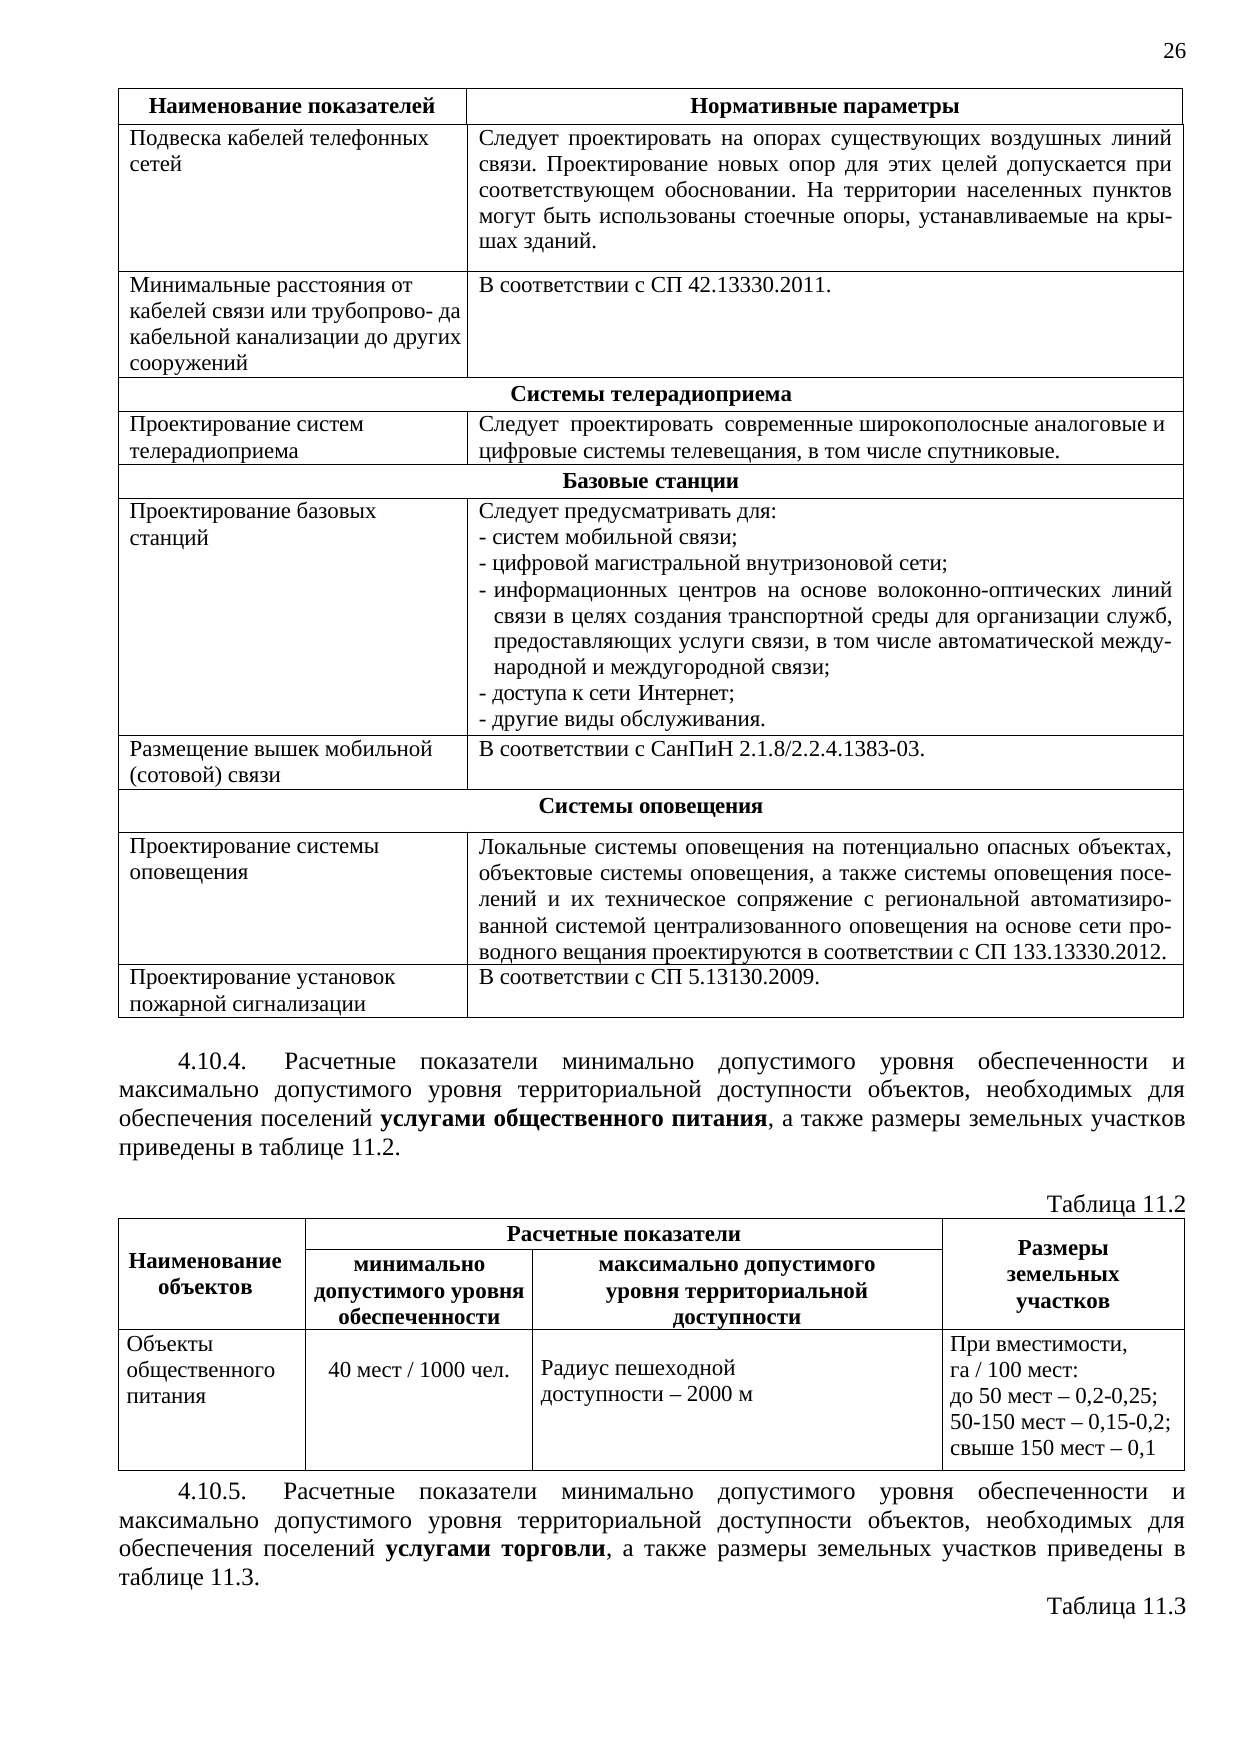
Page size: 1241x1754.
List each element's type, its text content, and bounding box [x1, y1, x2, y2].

table_header Наименование показателей [119, 89, 466, 124]
table_cell минимально допустимого уровня обеспеченности [306, 1250, 532, 1329]
table_cell Проектирование системы оповещения [119, 833, 467, 964]
text Таблица 11.2 [119, 1189, 1186, 1218]
list Расчетные показатели минимально допустимого уровня обеспеченности и максимально допустимого уровня территориальной доступности объектов, необходимых для обеспечения поселений услугами торговли, а также размеры земельных участков приведены в таблице 11.3. [119, 1476, 1186, 1591]
table_cell Локальные системы оповещения на потенциально опасных объектах, объектовые системы оповещения, а также системы оповещения посе- лений и их техническое сопряжение с региональной автоматизиро- ванной системой централизованного оповещения на основе сети про- водного вещания проектируются в соответствии с СП 133.13330.2012. [468, 833, 1183, 964]
table_cell Радиус пешеходной доступности – 2000 м [533, 1330, 942, 1470]
table_cell Проектирование базовых станций [119, 499, 467, 735]
table_cell Следует проектировать на опорах существующих воздушных линий связи. Проектирование новых опор для этих целей допускается при соответствующем обосновании. На территории населенных пунктов могут быть использованы стоечные опоры, устанавливаемые на кры- шах зданий. [468, 125, 1183, 271]
list Расчетные показатели минимально допустимого уровня обеспеченности и максимально допустимого уровня территориальной доступности объектов, необходимых для обеспечения поселений услугами общественного питания, а также размеры земельных участков приведены в таблице 11.2. [119, 1046, 1186, 1161]
table_header Расчетные показатели [306, 1219, 942, 1249]
table_cell Размещение вышек мобильной (сотовой) связи [119, 736, 467, 789]
table_cell Базовые станции [119, 465, 1183, 498]
table_header Нормативные параметры [467, 89, 1182, 124]
table_cell Проектирование установок пожарной сигнализации [119, 965, 467, 1017]
table_cell Минимальные расстояния от кабелей связи или трубопрово- да кабельной канализации до других сооружений [119, 272, 467, 377]
table_cell максимально допустимого уровня территориальной доступности [533, 1250, 942, 1329]
table_cell Системы телерадиоприема [119, 378, 1183, 411]
table_header Наименование объектов [119, 1219, 305, 1329]
table_cell В соответствии с СП 5.13130.2009. [468, 965, 1183, 1017]
table_cell Проектирование систем телерадиоприема [119, 412, 467, 464]
text Таблица 11.3 [119, 1591, 1186, 1620]
table_cell При вместимости, га / 100 мест: до 50 мест – 0,2-0,25; 50-150 мест – 0,15-0,2; свыше 150 мест – 0,1 [943, 1330, 1184, 1470]
table_cell Системы оповещения [119, 790, 1183, 832]
table_cell Следует предусматривать для: систем мобильной связи; цифровой магистральной внутризоновой сети; информационных центров на основе волоконно-оптических линий связи в целях создания транспортной среды для организации служб, предоставляющих услуги связи, в том числе автоматической между- народной и междугородной связи; доступа к сети Интернет; другие виды обслуживания. [468, 499, 1183, 735]
table_cell Объекты общественного питания [119, 1330, 305, 1470]
table_cell Подвеска кабелей телефонных сетей [119, 125, 467, 271]
table_cell 40 мест / 1000 чел. [306, 1330, 532, 1470]
table_header Размеры земельных участков [943, 1219, 1184, 1329]
table_cell Следует проектировать современные широкополосные аналоговые и цифровые системы телевещания, в том числе спутниковые. [468, 412, 1183, 464]
table_cell В соответствии с СанПиН 2.1.8/2.2.4.1383-03. [468, 736, 1183, 789]
table_cell В соответствии с СП 42.13330.2011. [468, 272, 1183, 377]
